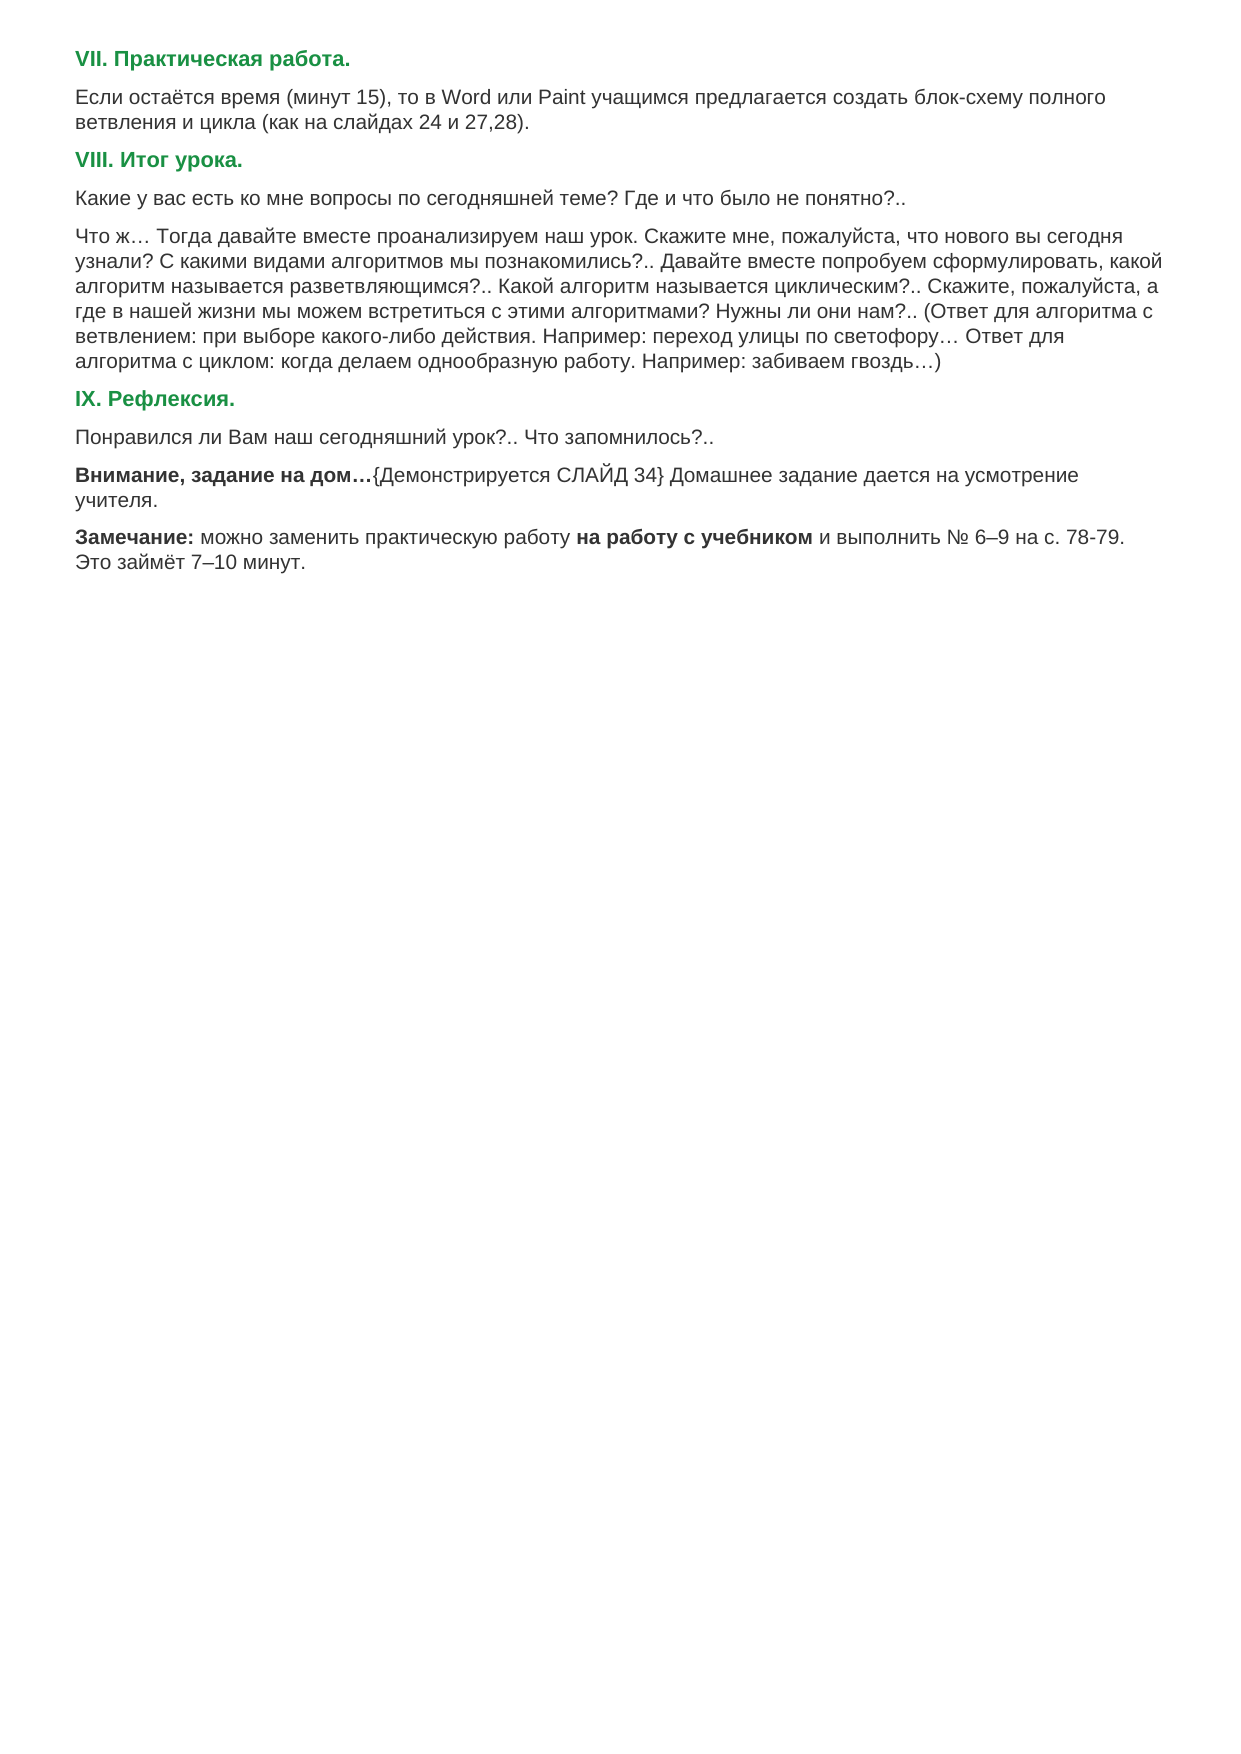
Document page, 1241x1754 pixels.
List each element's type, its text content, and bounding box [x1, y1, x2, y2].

text IX. Рефлексия. [75, 385, 1165, 412]
text Внимание, задание на дом…{Демонстрируется СЛАЙД 34} Домашнее задание дается на усмотрение учителя. [75, 462, 1165, 512]
text Замечание: можно заменить практическую работу на работу с учебником и выполнить № 6–9 на с. 78-79. Это займёт 7–10 минут. [75, 524, 1165, 574]
text Какие у вас есть ко мне вопросы по сегодняшней теме? Где и что было не понятно?.. [75, 185, 1165, 210]
text VIII. Итог урока. [75, 146, 1165, 172]
text Понравился ли Вам наш сегодняшний урок?.. Что запомнилось?.. [75, 424, 1165, 449]
text Что ж… Тогда давайте вместе проанализируем наш урок. Скажите мне, пожалуйста, что нового вы сегодня узнали? С какими видами алгоритмов мы познакомились?.. Давайте вместе попробуем сформулировать, какой алгоритм называется разветвляющимся?.. Какой алгоритм называется циклическим?.. Скажите, пожалуйста, а где в нашей жизни мы можем встретиться с этими алгоритмами? Нужны ли они нам?.. (Ответ для алгоритма с ветвлением: при выборе какого-либо действия. Например: переход улицы по светофору… Ответ для алгоритма с циклом: когда делаем однообразную работу. Например: забиваем гвоздь…) [75, 222, 1165, 372]
text Если остаётся время (минут 15), то в Word или Paint учащимся предлагается создать блок-схему полного ветвления и цикла (как на слайдах 24 и 27,28). [75, 83, 1165, 133]
text VII. Практическая работа. [75, 44, 1165, 71]
